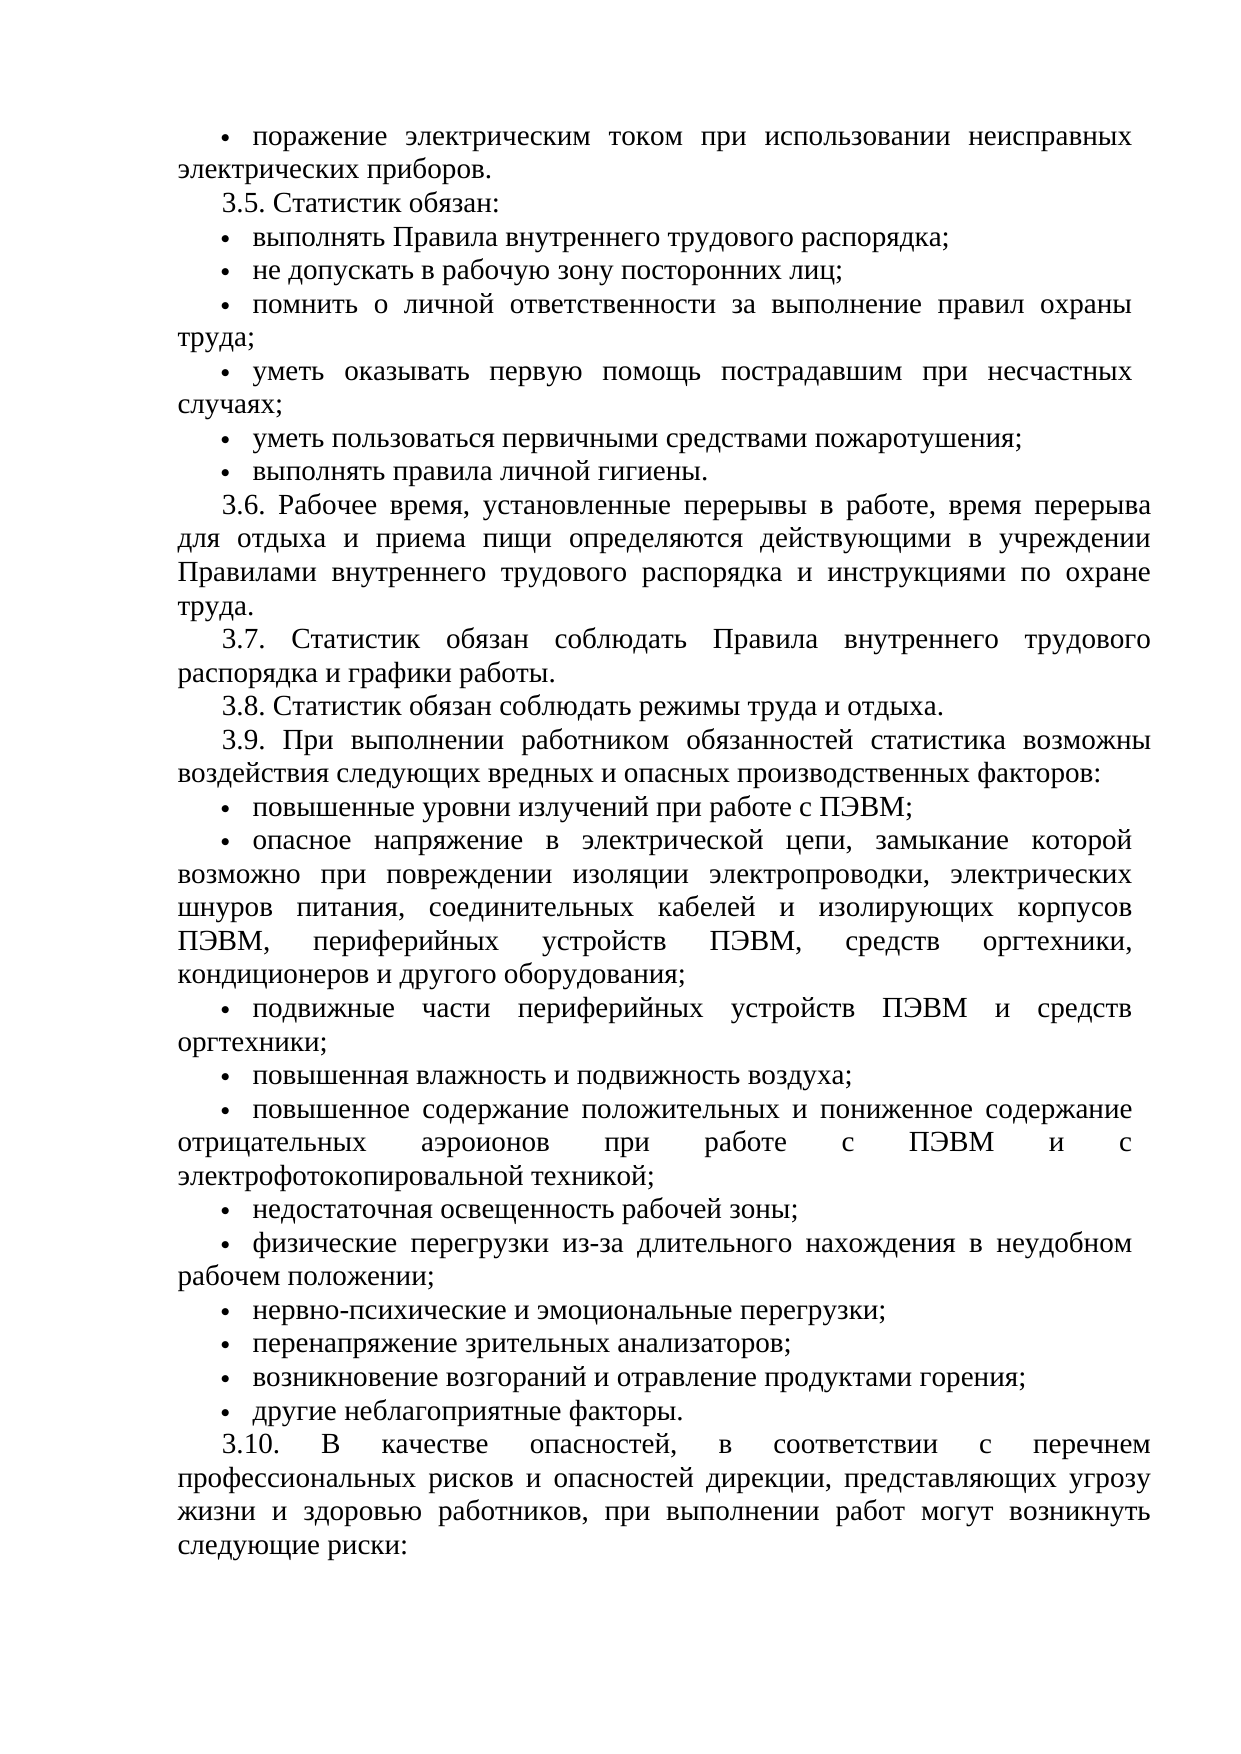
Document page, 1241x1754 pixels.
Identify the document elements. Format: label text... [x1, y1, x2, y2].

list нервно-психические и эмоциональные перегрузки; [177, 1292, 1133, 1326]
text 3.10. В качестве опасностей, в соответствии с перечнем профессиональных рисков и опасностей дирекции, представляющих угрозу жизни и здоровью работников, при выполнении работ могут возникнуть следующие риски: [177, 1426, 1152, 1560]
list выполнять правила личной гигиены. [177, 453, 1133, 487]
list недостаточная освещенность рабочей зоны; [177, 1191, 1133, 1225]
text 3.7. Статистик обязан соблюдать Правила внутреннего трудового распорядка и графики работы. [177, 621, 1152, 688]
text 3.8. Статистик обязан соблюдать режимы труда и отдыха. [177, 688, 1152, 722]
list повышенное содержание положительных и пониженное содержание отрицательных аэроионов при работе с ПЭВМ и с электрофотокопировальной техникой; [177, 1091, 1133, 1191]
list не допускать в рабочую зону посторонних лиц; [177, 252, 1133, 286]
list возникновение возгораний и отравление продуктами горения; [177, 1359, 1133, 1393]
list выполнять Правила внутреннего трудового распорядка; [177, 219, 1133, 252]
list подвижные части периферийных устройств ПЭВМ и средств оргтехники; [177, 990, 1133, 1057]
list поражение электрическим током при использовании неисправных электрических приборов. [177, 118, 1133, 185]
list уметь пользоваться первичными средствами пожаротушения; [177, 420, 1133, 453]
list повышенная влажность и подвижность воздуха; [177, 1057, 1133, 1091]
list другие неблагоприятные факторы. [177, 1393, 1133, 1426]
text 3.6. Рабочее время, установленные перерывы в работе, время перерыва для отдыха и приема пищи определяются действующими в учреждении Правилами внутреннего трудового распорядка и инструкциями по охране труда. [177, 487, 1152, 621]
list помнить о личной ответственности за выполнение правил охраны труда; [177, 286, 1133, 353]
text 3.5. Статистик обязан: [177, 185, 1152, 219]
list повышенные уровни излучений при работе с ПЭВМ; [177, 789, 1133, 822]
list перенапряжение зрительных анализаторов; [177, 1326, 1133, 1359]
list физические перегрузки из-за длительного нахождения в неудобном рабочем положении; [177, 1225, 1133, 1292]
text 3.9. При выполнении работником обязанностей статистика возможны воздействия следующих вредных и опасных производственных факторов: [177, 722, 1152, 789]
list уметь оказывать первую помощь пострадавшим при несчастных случаях; [177, 353, 1133, 420]
list опасное напряжение в электрической цепи, замыкание которой возможно при повреждении изоляции электропроводки, электрических шнуров питания, соединительных кабелей и изолирующих корпусов ПЭВМ, периферийных устройств ПЭВМ, средств оргтехники, кондиционеров и другого оборудования; [177, 822, 1133, 990]
